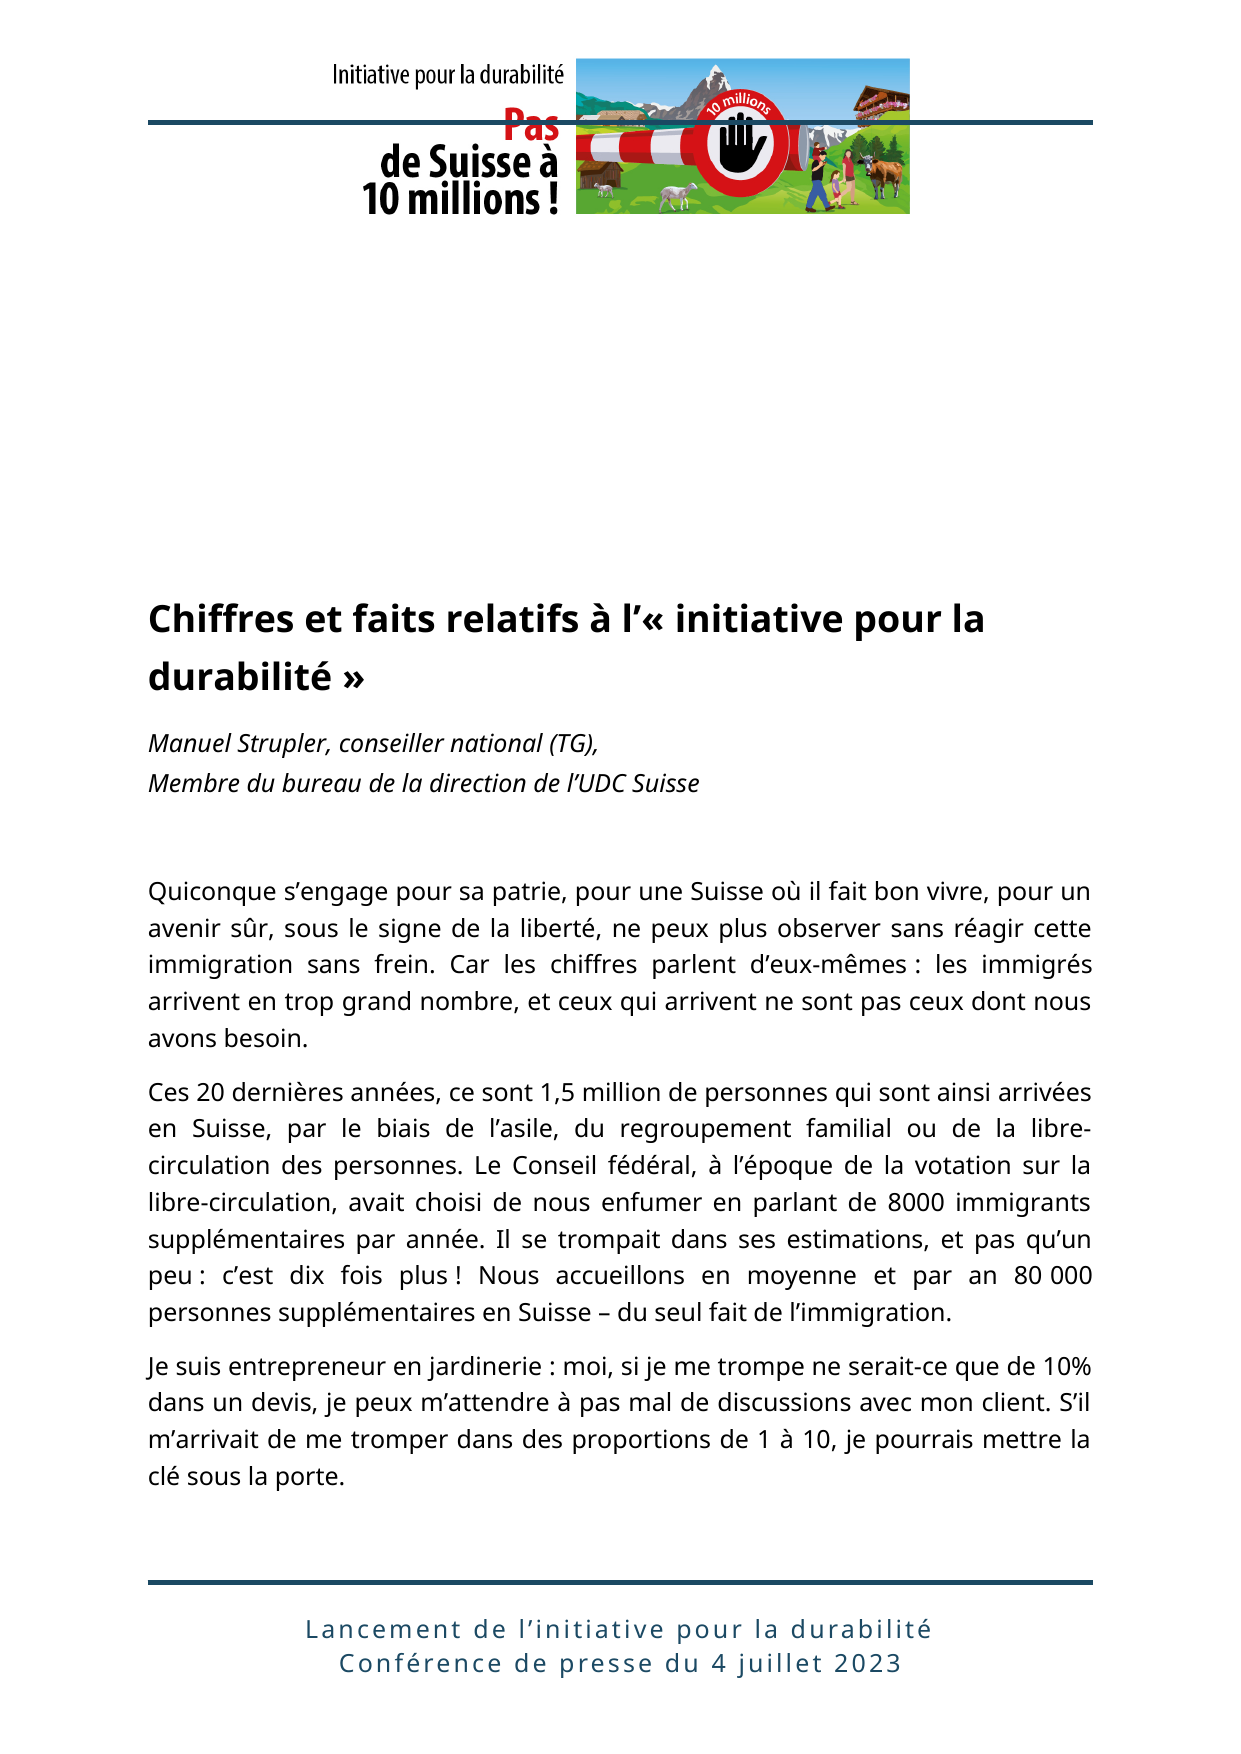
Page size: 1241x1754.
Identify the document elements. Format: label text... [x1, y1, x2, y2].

text Ces 20 dernières années, ce sont 1,5 million de personnes qui sont ainsi arrivées en Suisse, par le biais de l’asile, du regroupement familial ou de la libre-circulation des personnes. Le Conseil fédéral, à l’époque de la votation sur la libre-circulation, avait choisi de nous enfumer en parlant de 8000 immigrants supplémentaires par année. Il se trompait dans ses estimations, et pas qu’un peu : c’est dix fois plus ! Nous accueillons en moyenne et par an 80 000 personnes supplémentaires en Suisse – du seul fait de l’immigration. [148, 1074, 1093, 1329]
text Je suis entrepreneur en jardinerie : moi, si je me trompe ne serait-ce que de 10% dans un devis, je peux m’attendre à pas mal de discussions avec mon client. S’il m’arrivait de me tromper dans des proportions de 1 à 10, je pourrais mettre la clé sous la porte. [148, 1348, 1093, 1493]
picture [312, 125, 921, 220]
text Manuel Strupler, conseiller national (TG), Membre du bureau de la direction de l’UDC Suisse [148, 726, 1093, 799]
text Chiffres et faits relatifs à l’« initiative pour la durabilité » [148, 592, 1093, 702]
text Quiconque s’engage pour sa patrie, pour une Suisse où il fait bon vivre, pour un avenir sûr, sous le signe de la liberté, ne peux plus observer sans réagir cette immigration sans frein. Car les chiffres parlent d’eux-mêmes : les immigrés arrivent en trop grand nombre, et ceux qui arrivent ne sont pas ceux dont nous avons besoin. [148, 874, 1093, 1055]
picture [312, 51, 921, 120]
